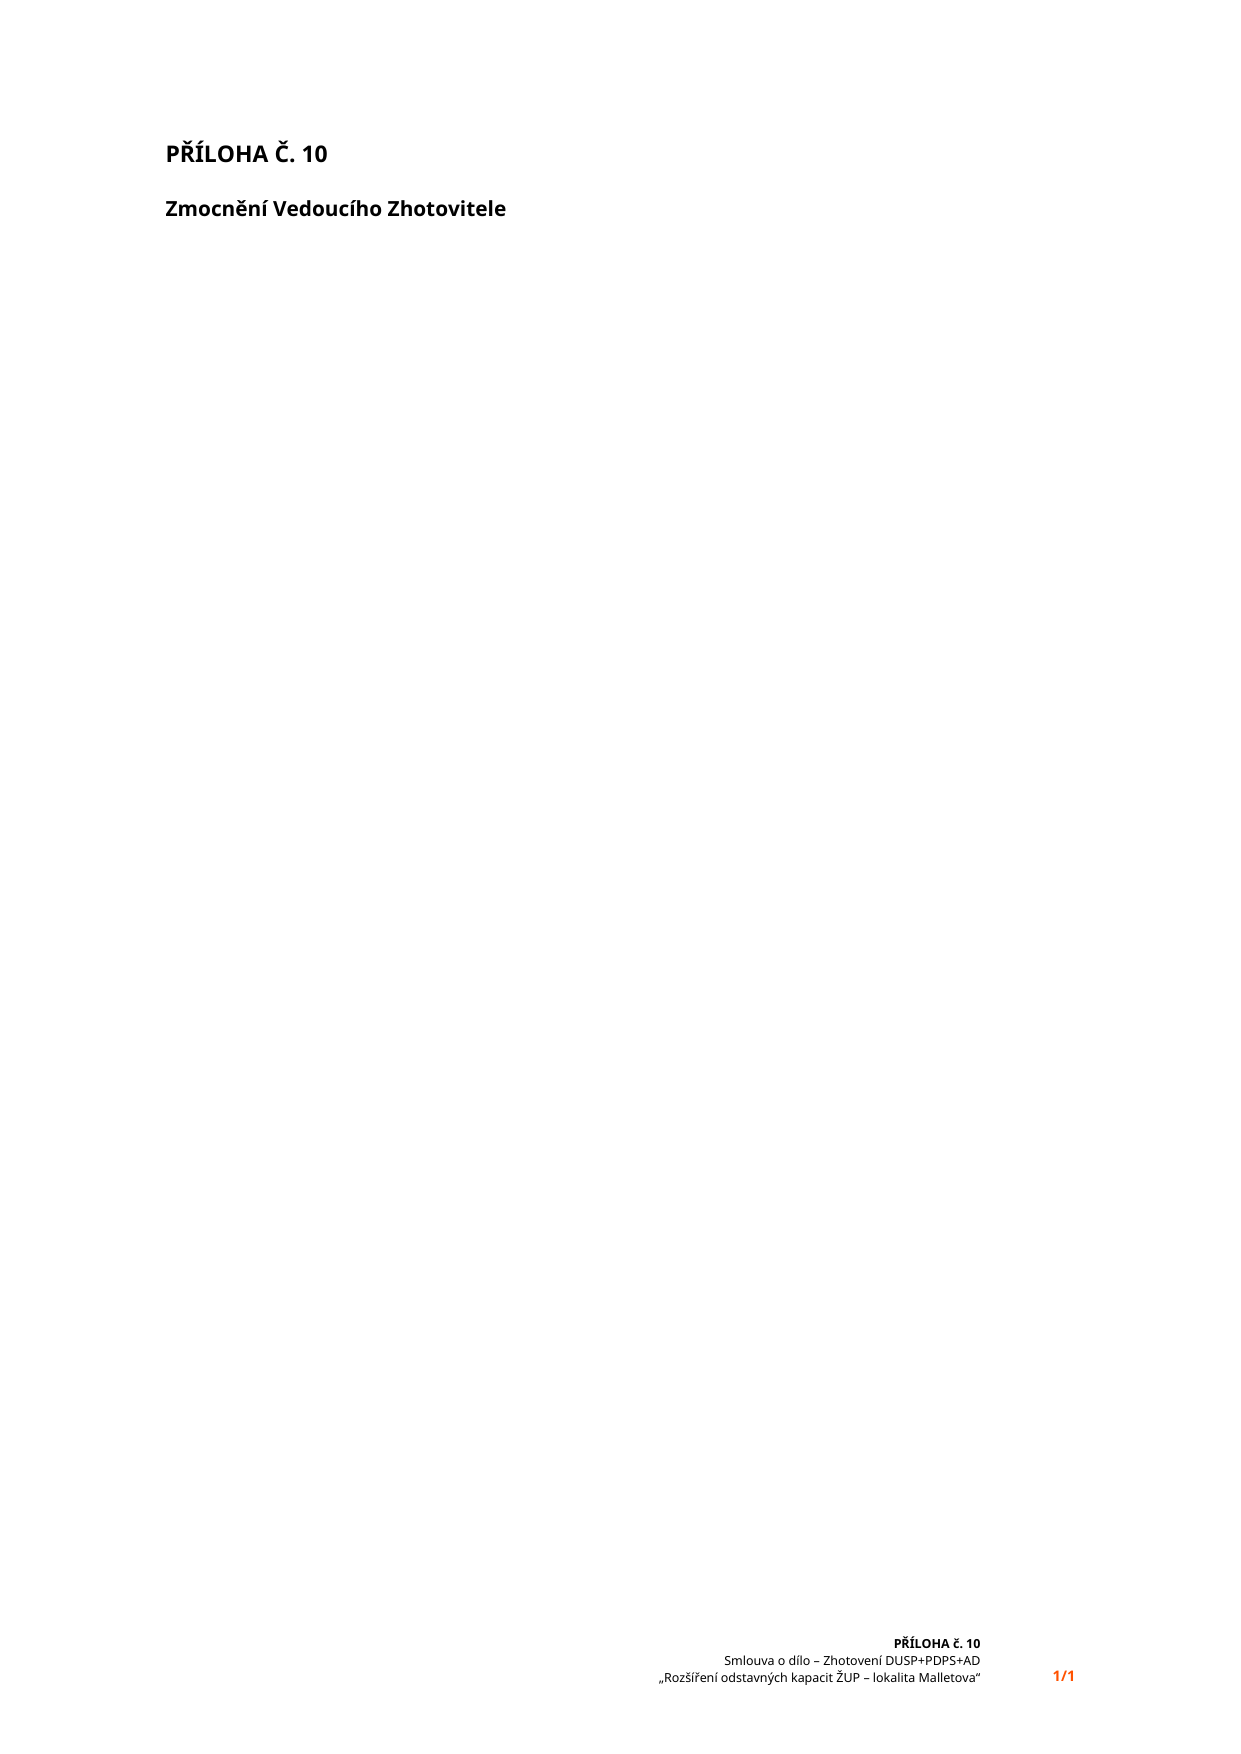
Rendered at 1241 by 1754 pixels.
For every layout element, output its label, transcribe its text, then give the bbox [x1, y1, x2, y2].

text Zmocnění Vedoucího Zhotovitele [165, 194, 1075, 222]
text Příloha č. 10 [165, 138, 1075, 170]
